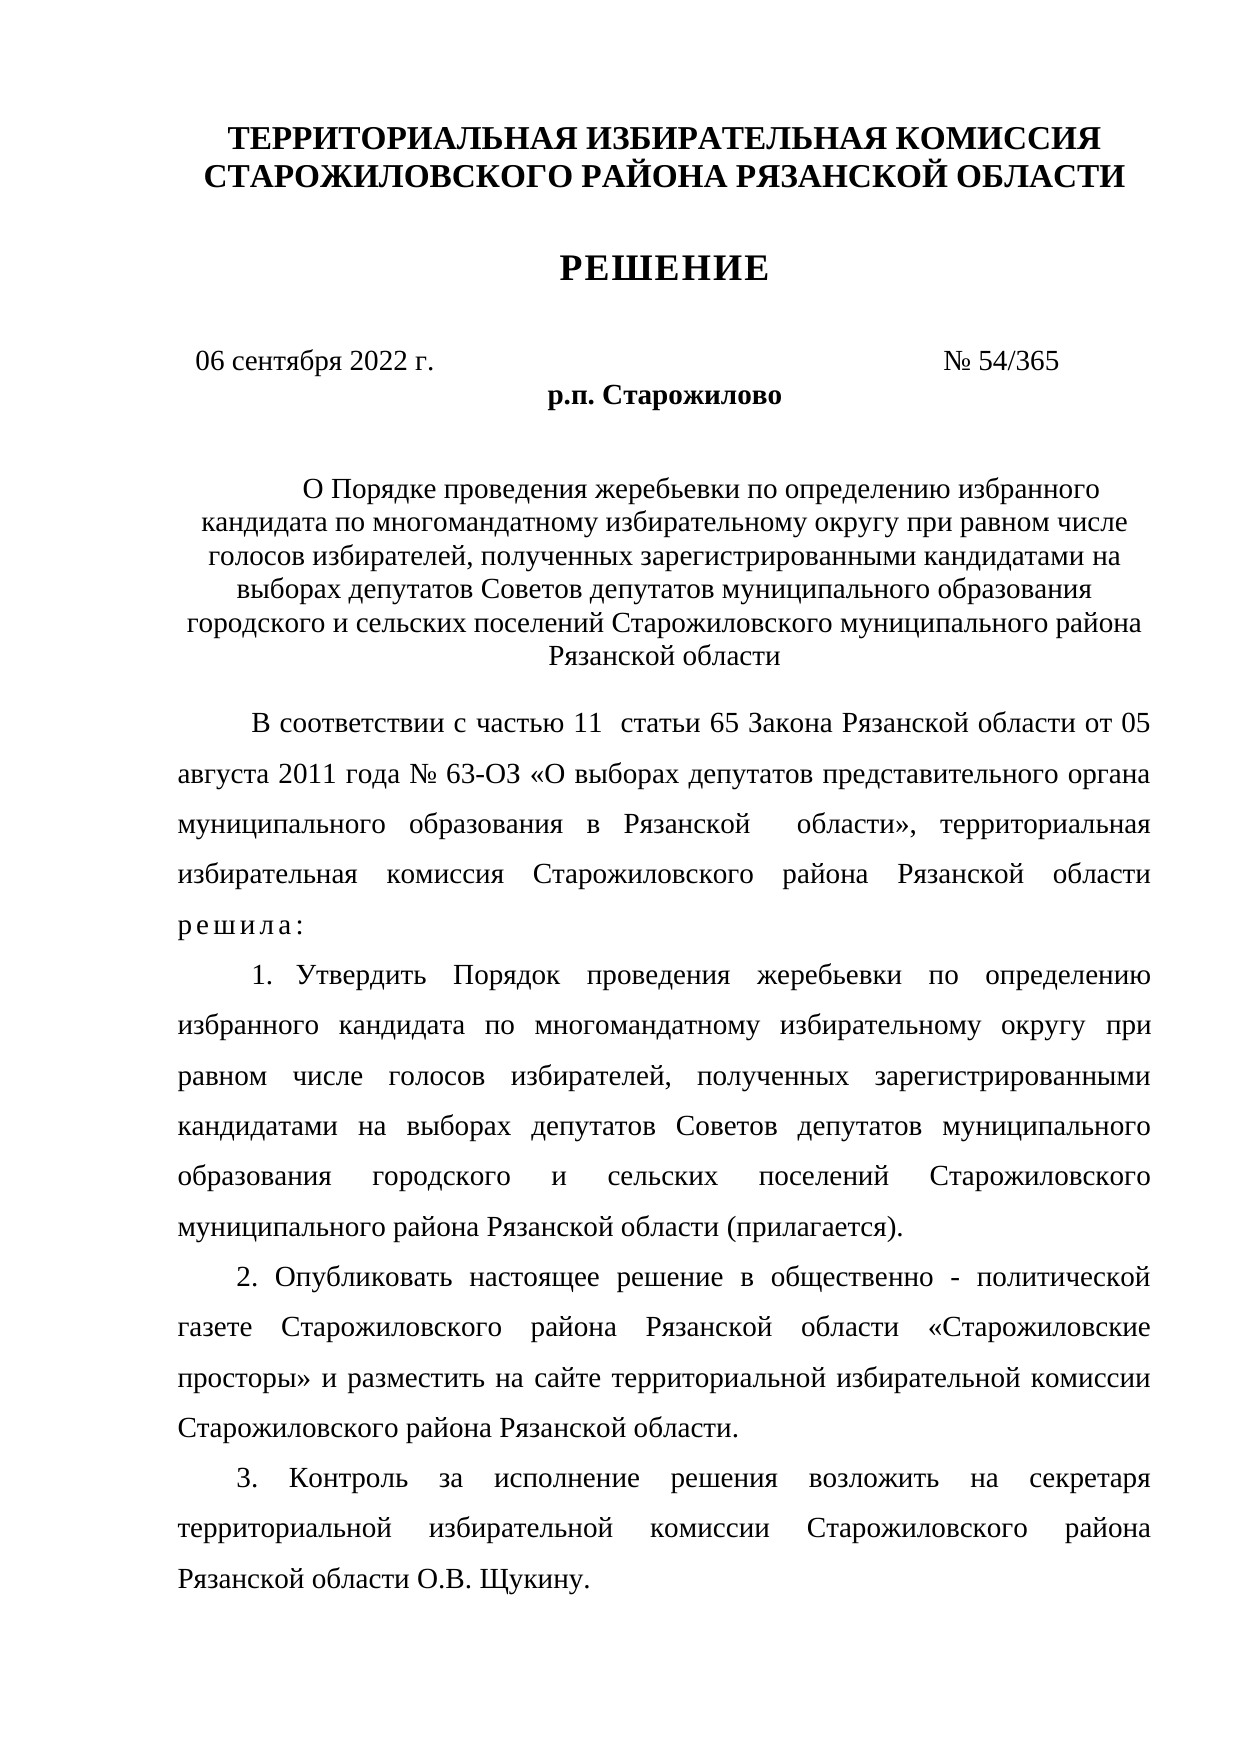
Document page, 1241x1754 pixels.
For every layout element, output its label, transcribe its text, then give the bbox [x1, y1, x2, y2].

list Утвердить Порядок проведения жеребьевки по определению избранного кандидата по многомандатному избирательному округу при равном числе голосов избирателей, полученных зарегистрированными кандидатами на выборах депутатов Советов депутатов муниципального образования городского и сельских поселений Старожиловского муниципального района Рязанской области (прилагается). [177, 957, 1152, 1242]
text ТЕРРИТОРИАЛЬНАЯ ИЗБИРАТЕЛЬНАЯ КОМИССИЯ СТАРОЖИЛОВСКОГО РАЙОНА РЯЗАНСКОЙ ОБЛАСТИ [177, 118, 1152, 195]
subtitle РЕШЕНИЕ [177, 245, 1152, 288]
text В соответствии с частью 11 статьи 65 Закона Рязанской области от 05 августа 2011 года № 63-ОЗ «О выборах депутатов представительного органа муниципального образования в Рязанской области», территориальная избирательная комиссия Старожиловского района Рязанской области решила: [177, 706, 1152, 940]
table_header № 54/365 [840, 343, 1163, 410]
table_header р.п. Старожилово [490, 343, 839, 410]
text О Порядке проведения жеребьевки по определению избранного кандидата по многомандатному избирательному округу при равном числе голосов избирателей, полученных зарегистрированными кандидатами на выборах депутатов Советов депутатов муниципального образования городского и сельских поселений Старожиловского муниципального района Рязанской области [177, 471, 1152, 672]
text 2. Опубликовать настоящее решение в общественно - политической газете Старожиловского района Рязанской области «Старожиловские просторы» и разместить на сайте территориальной избирательной комиссии Старожиловского района Рязанской области. [177, 1259, 1152, 1443]
table_header 06 сентября 2022 г. [140, 343, 489, 410]
text 3. Контроль за исполнение решения возложить на секретаря территориальной избирательной комиссии Старожиловского района Рязанской области О.В. Щукину. [177, 1460, 1152, 1594]
